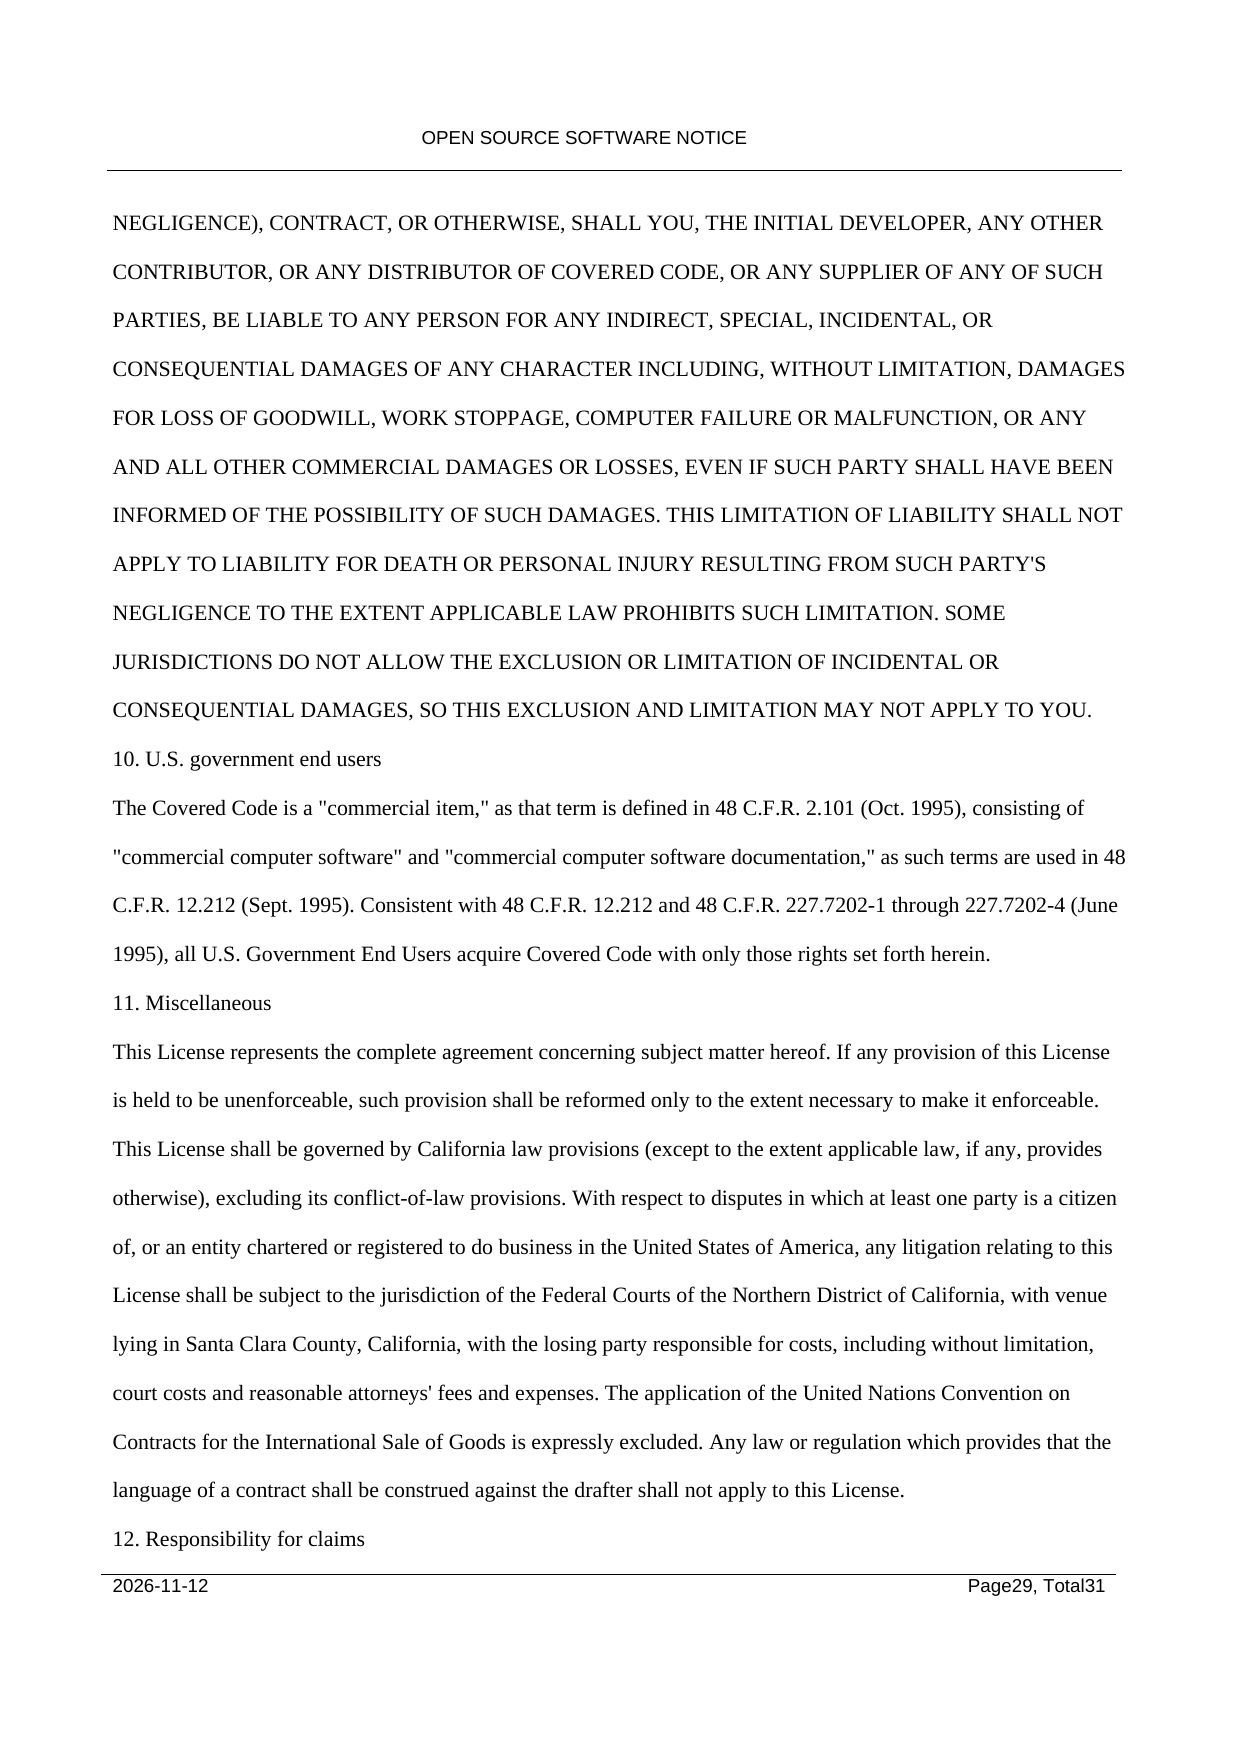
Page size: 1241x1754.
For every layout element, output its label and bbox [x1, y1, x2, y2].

text [112, 206, 1128, 1555]
